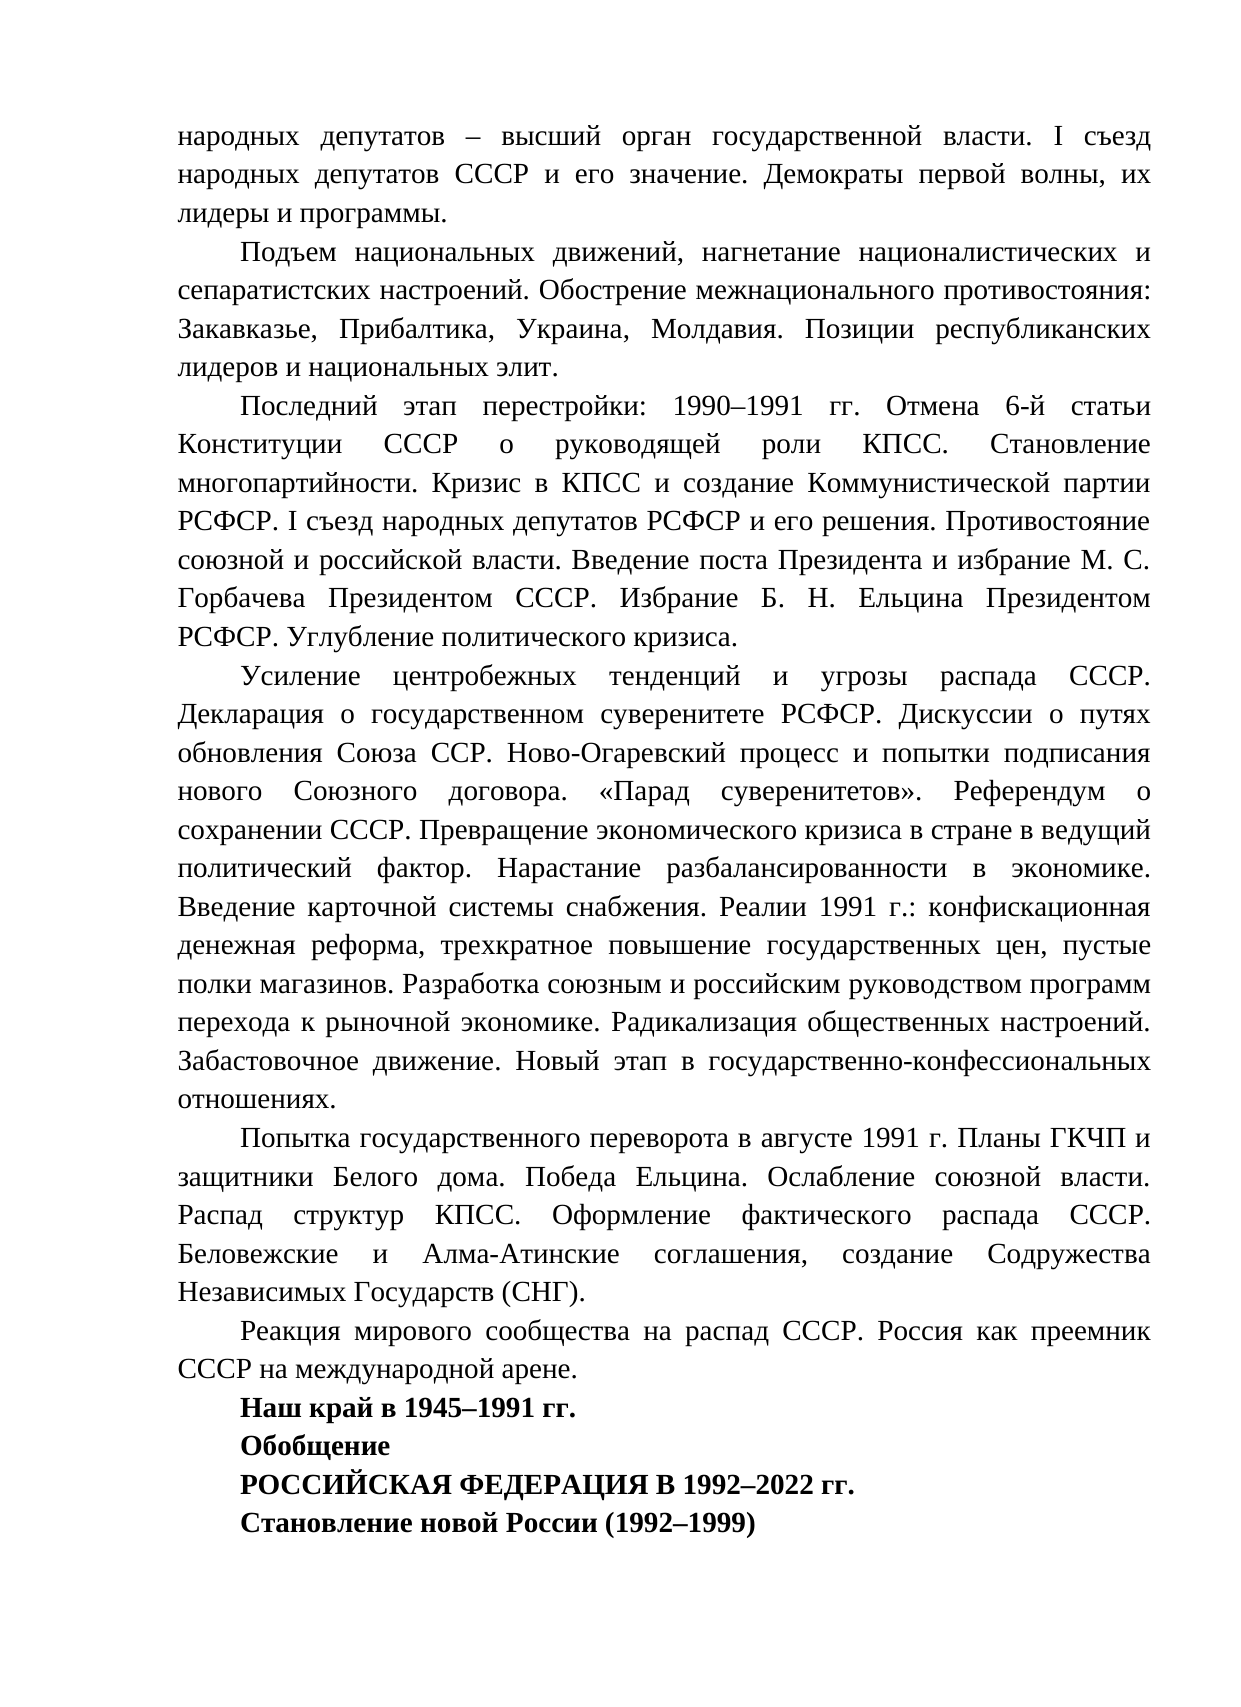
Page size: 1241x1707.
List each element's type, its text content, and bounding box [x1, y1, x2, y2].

text Усиление центробежных тенденций и угрозы распада СССР. Декларация о государственном суверенитете РСФСР. Дискуссии о путях обновления Союза ССР. Ново-Огаревский процесс и попытки подписания нового Союзного договора. «Парад суверенитетов». Референдум о сохранении СССР. Превращение экономического кризиса в стране в ведущий политический фактор. Нарастание разбалансированности в экономике. Введение карточной системы снабжения. Реалии 1991 г.: конфискационная денежная реформа, трехкратное повышение государственных цен, пустые полки магазинов. Разработка союзным и российским руководством программ перехода к рыночной экономике. Радикализация общественных настроений. Забастовочное движение. Новый этап в государственно-конфессиональных отношениях. [177, 658, 1152, 1115]
text РОССИЙСКАЯ ФЕДЕРАЦИЯ В 1992–2022 гг. [177, 1467, 1152, 1501]
text Подъем национальных движений, нагнетание националистических и сепаратистских настроений. Обострение межнационального противостояния: Закавказье, Прибалтика, Украина, Молдавия. Позиции республиканских лидеров и национальных элит. [177, 234, 1152, 383]
text Становление новой России (1992–1999) [177, 1506, 1152, 1539]
text Реакция мирового сообщества на распад СССР. Россия как преемник СССР на международной арене. [177, 1313, 1152, 1385]
text Обобщение [177, 1428, 1152, 1462]
text Попытка государственного переворота в августе 1991 г. Планы ГКЧП и защитники Белого дома. Победа Ельцина. Ослабление союзной власти. Распад структур КПСС. Оформление фактического распада СССР. Беловежские и Алма-Атинские соглашения, создание Содружества Независимых Государств (СНГ). [177, 1120, 1152, 1308]
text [177, 118, 1152, 229]
text Последний этап перестройки: 1990–1991 гг. Отмена 6-й статьи Конституции СССР о руководящей роли КПСС. Становление многопартийности. Кризис в КПСС и создание Коммунистической партии РСФСР. I съезд народных депутатов РСФСР и его решения. Противостояние союзной и российской власти. Введение поста Президента и избрание М. С. Горбачева Президентом СССР. Избрание Б. Н. Ельцина Президентом РСФСР. Углубление политического кризиса. [177, 388, 1152, 653]
text Наш край в 1945–1991 гг. [177, 1390, 1152, 1423]
